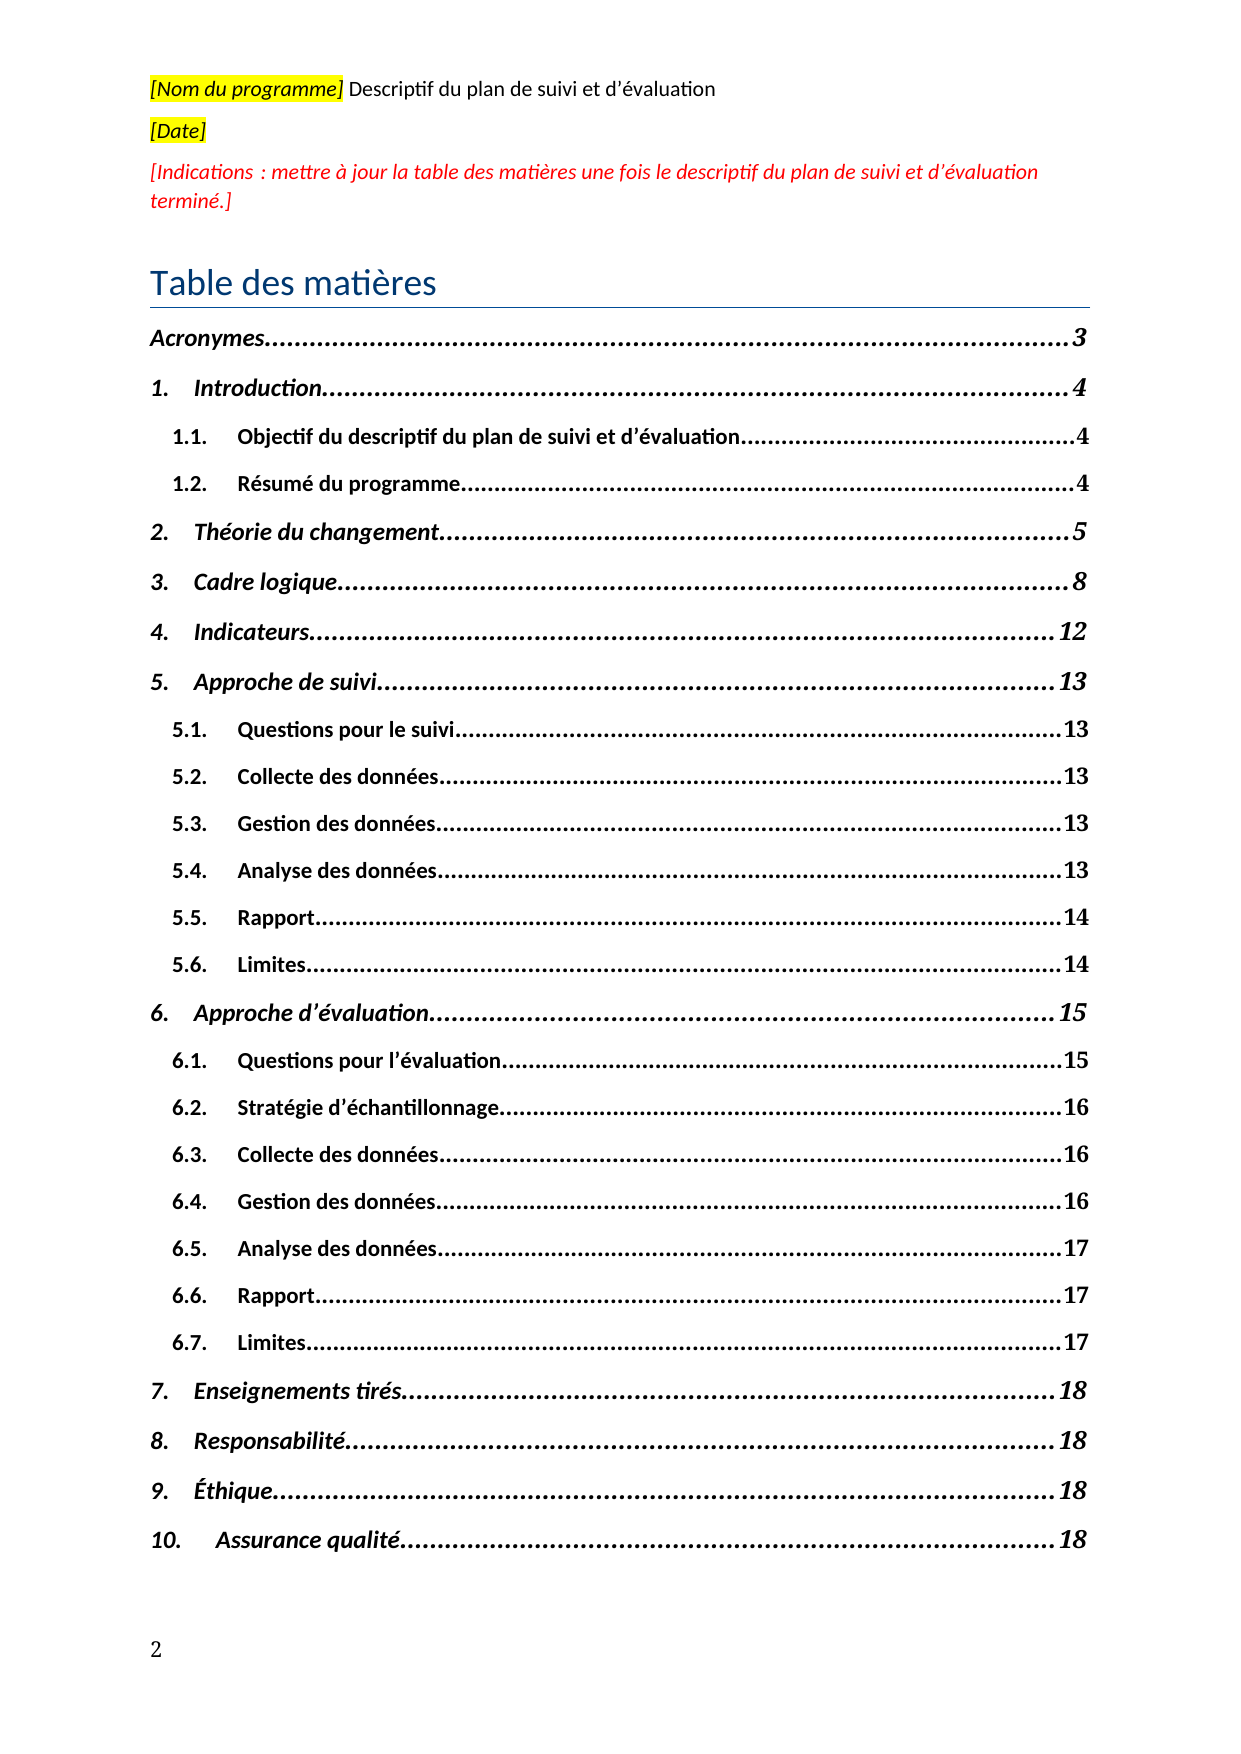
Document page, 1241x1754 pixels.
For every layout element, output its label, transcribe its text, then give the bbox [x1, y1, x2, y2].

text [Indications : mettre à jour la table des matières une fois le descriptif du plan de suivi et d’évaluation terminé.] [150, 158, 1090, 214]
